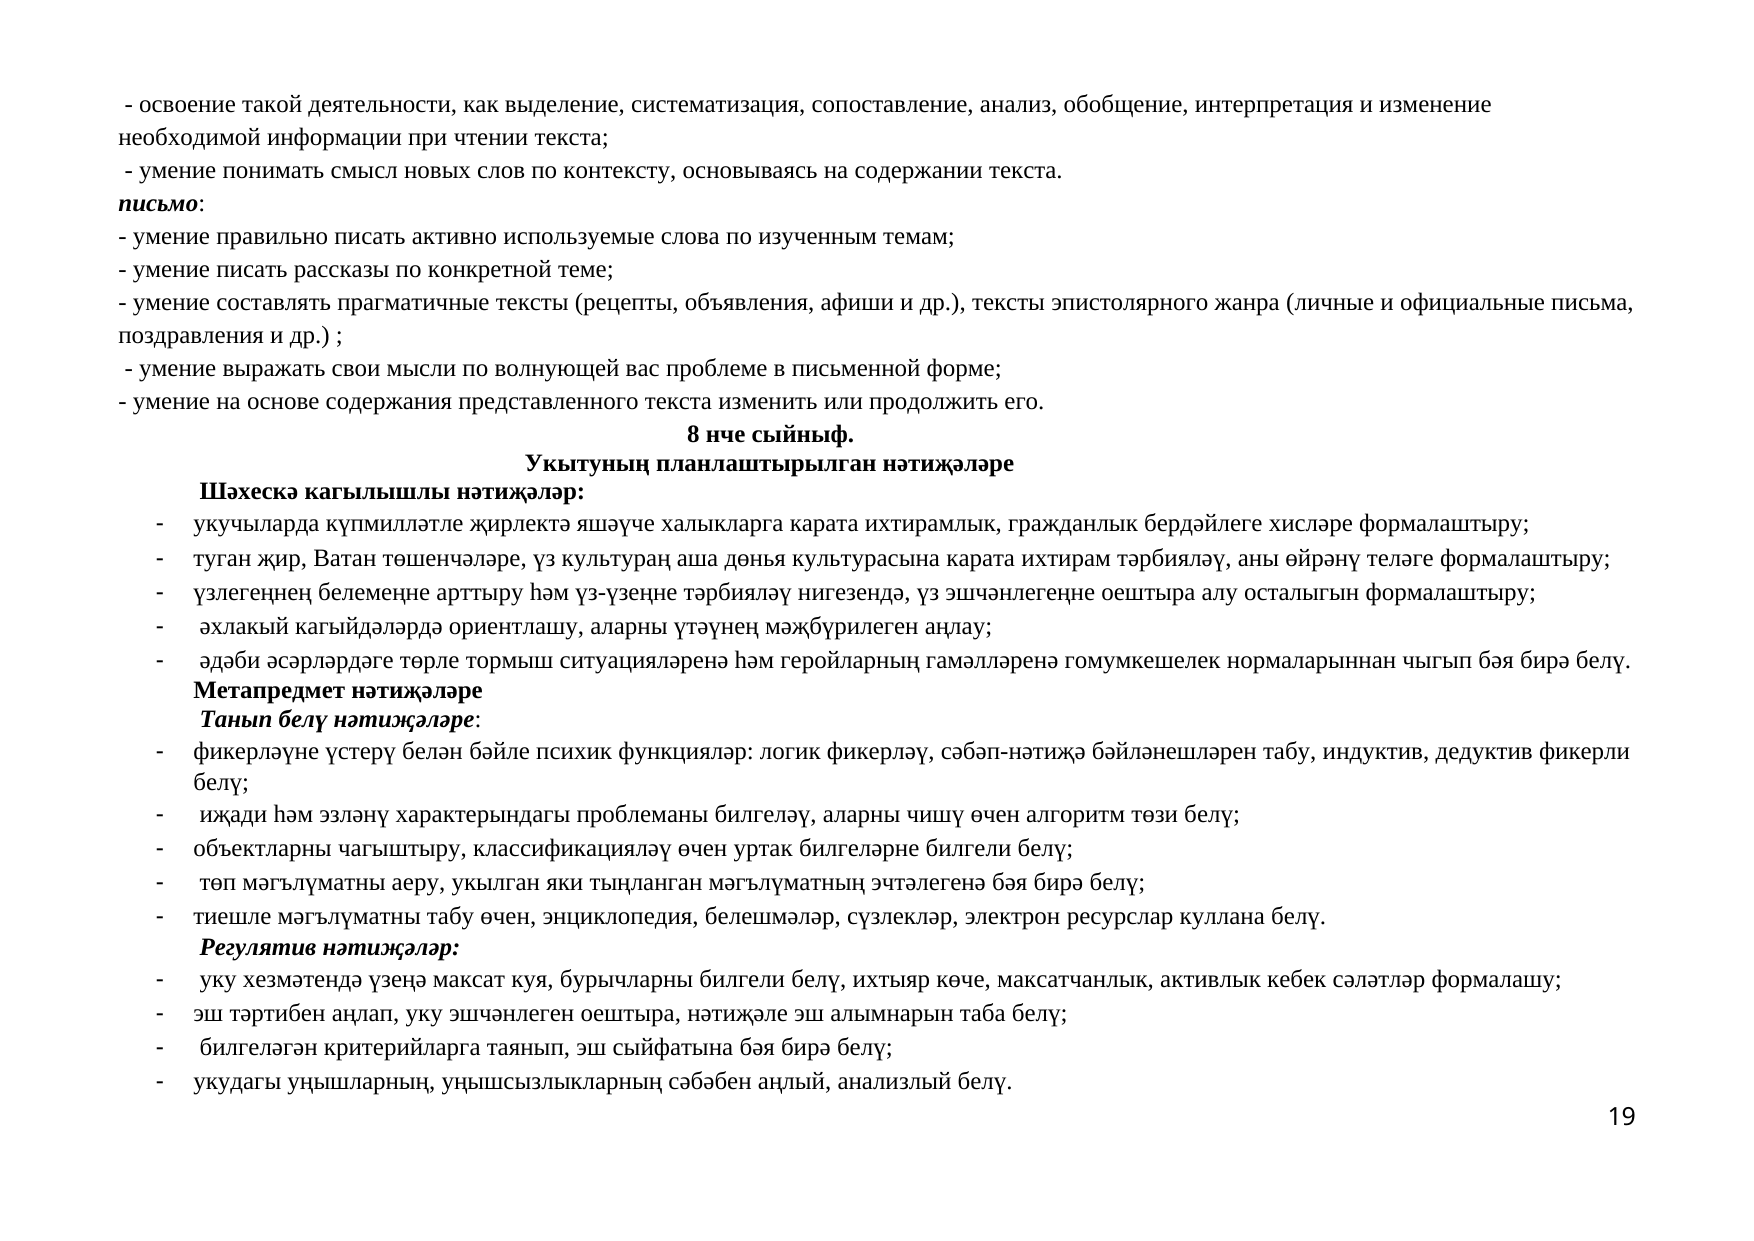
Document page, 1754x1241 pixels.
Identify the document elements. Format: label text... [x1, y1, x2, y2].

list Регулятив нәтиҗәләр: [193, 932, 1636, 961]
list эш тәртибен аңлап, уку эшчәнлеген оештыра, нәтиҗәле эш алымнарын таба белү; [156, 995, 1636, 1029]
text - умение понимать смысл новых слов по контексту, основываясь на содержании текста. [118, 155, 1636, 183]
list фикерләүне үстерү белән бәйле психик функцияләр: логик фикерләү, сәбәп-нәтиҗә бәйләнешләрен табу, индуктив, дедуктив фикерли белү; [156, 733, 1636, 796]
list Укытуның планлаштырылган нәтиҗәләре [193, 448, 1636, 476]
text - умение выражать свои мысли по волнующей вас проблеме в письменной форме; [118, 353, 1636, 382]
list укудагы уңышларның, уңышсызлыкларның сәбәбен аңлый, анализлый белү. [156, 1063, 1636, 1097]
list иҗади һәм эзләнү характерындагы проблеманы билгеләү, аларны чишү өчен алгоритм төзи белү; [156, 796, 1636, 830]
list Шәхескә кагылышлы нәтиҗәләр: [193, 476, 1636, 505]
list әхлакый кагыйдәләрдә ориентлашу, аларны үтәүнең мәҗбүрилеген аңлау; [156, 607, 1636, 641]
list туган җир, Ватан төшенчәләре, үз культураң аша дөнья культурасына карата ихтирам тәрбияләү, аны өйрәнү теләге формалаштыру; [156, 539, 1636, 573]
list билгеләгән критерийларга таянып, эш сыйфатына бәя бирә белү; [156, 1029, 1636, 1063]
list үзлегеңнең белемеңне арттыру һәм үз-үзеңне тәрбияләү нигезендә, үз эшчәнлегеңне оештыра алу осталыгын формалаштыру; [156, 573, 1636, 607]
list Танып белү нәтиҗәләре: [193, 704, 1636, 733]
text - умение составлять прагматичные тексты (рецепты, объявления, афиши и др.), тексты эпистолярного жанра (личные и официальные письма, поздравления и др.) ; [118, 287, 1636, 348]
text - умение писать рассказы по конкретной теме; [118, 254, 1636, 282]
text - умение на основе содержания представленного текста изменить или продолжить его. [118, 386, 1636, 414]
list тиешле мәгълүматны табу өчен, энциклопедия, белешмәләр, сүзлекләр, электрон ресурслар куллана белү. [156, 898, 1636, 932]
list 8 нче сыйныф. [193, 419, 1636, 448]
list укучыларда күпмилләтле җирлектә яшәүче халыкларга карата ихтирамлык, гражданлык бердәйлеге хисләре формалаштыру; [156, 505, 1636, 539]
text письмо: [118, 188, 1636, 216]
text - освоение такой деятельности, как выделение, систематизация, сопоставление, анализ, обобщение, интерпретация и изменение необходимой информации при чтении текста; [118, 89, 1636, 150]
list төп мәгълүматны аеру, укылган яки тыңланган мәгълүматның эчтәлегенә бәя бирә белү; [156, 864, 1636, 898]
list Метапредмет нәтиҗәләре [193, 675, 1636, 704]
list объектларны чагыштыру, классификацияләү өчен уртак билгеләрне билгели белү; [156, 830, 1636, 864]
list әдәби әсәрләрдәге төрле тормыш ситуацияләренә һәм геройларның гамәлләренә гомумкешелек нормаларыннан чыгып бәя бирә белү. [156, 641, 1636, 675]
text - умение правильно писать активно используемые слова по изученным темам; [118, 221, 1636, 249]
list уку хезмәтендә үзеңә максат куя, бурычларны билгели белү, ихтыяр көче, максатчанлык, активлык кебек сәләтләр формалашу; [156, 961, 1636, 995]
